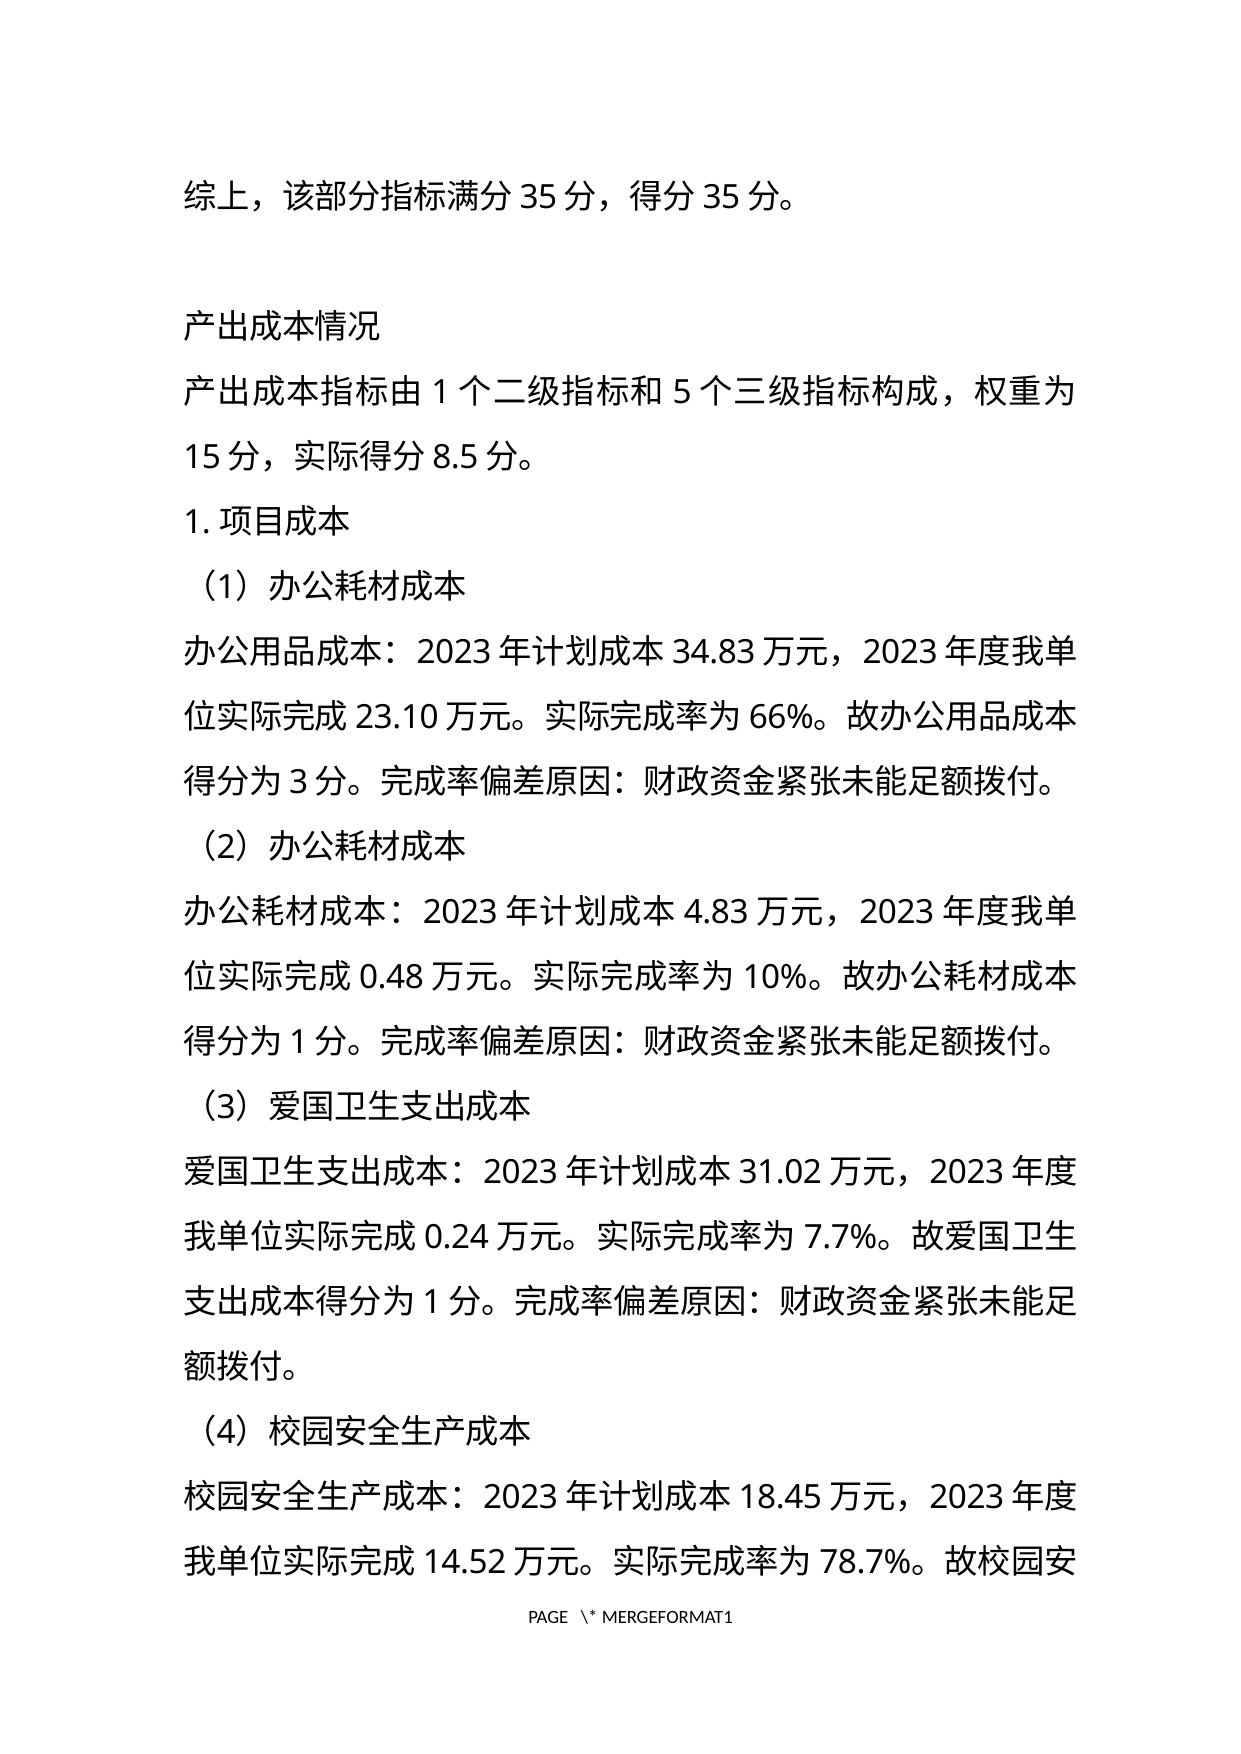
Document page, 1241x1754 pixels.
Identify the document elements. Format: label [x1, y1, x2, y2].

text [183, 162, 1078, 1592]
